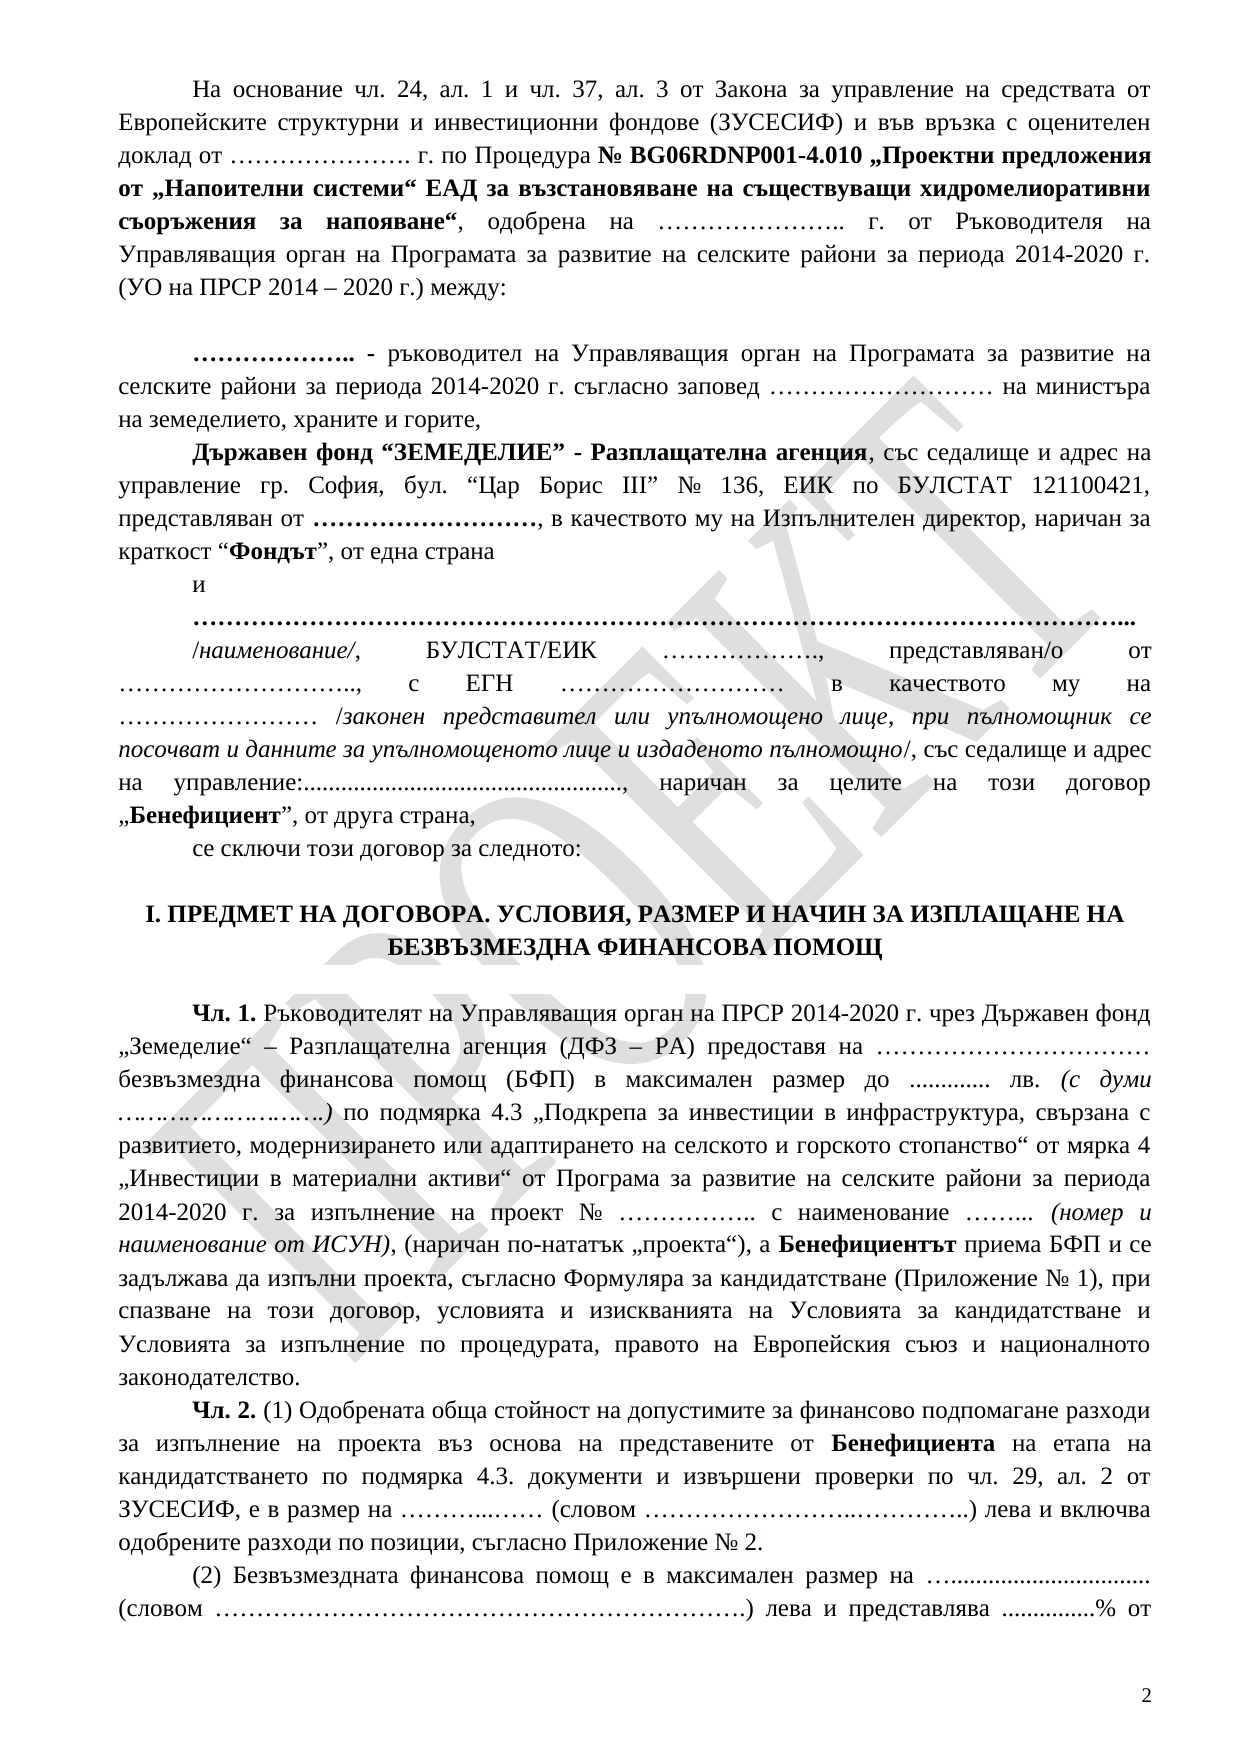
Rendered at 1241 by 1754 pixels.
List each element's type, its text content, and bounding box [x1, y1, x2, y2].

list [118, 1560, 1152, 1622]
text …………………………………………………………………………………………………... [118, 602, 1152, 631]
text ……………….. - ръководител на Управляващия орган на Програмата за развитие на селските райони за периода 2014-2020 г. съгласно заповед ……………………… на министъра на земеделието, храните и горите, [118, 338, 1152, 433]
text /наименование/, БУЛСТАТ/ЕИК ………………., представляван/о от ……………………….., с ЕГН ……………………… в качеството му на …………………… /законен представител или упълномощено лице, при пълномощник се посочват и данните за упълномощеното лице и издаденото пълномощно/, със седалище и адрес на управление:..................................................., наричан за целите на този договор „Бенефициент”, от друга страна, [118, 635, 1152, 829]
text Чл. 1. Ръководителят на Управляващия орган на ПРСР 2014-2020 г. чрез Държавен фонд „Земеделие“ – Разплащателна агенция (ДФЗ – РА) предоставя на …………………………… безвъзмездна финансова помощ (БФП) в максимален размер до ............. лв. (с думи ……………………….) по подмярка 4.3 „Подкрепа за инвестиции в инфраструктура, свързана с развитието, модернизирането или адаптирането на селското и горското стопанство“ от мярка 4 „Инвестиции в материални активи“ от Програма за развитие на селските райони за периода 2014-2020 г. за изпълнение на проект № …………….. с наименование ……... (номер и наименование от ИСУН), (наричан по-нататък „проекта“), а Бенефициентът приема БФП и се задължава да изпълни проекта, съгласно Формуляра за кандидатстване (Приложение № 1), при спазване на този договор, условията и изискванията на Условията за кандидатстване и Условията за изпълнение по процедурата, правото на Европейския съюз и националното законодателство. [118, 998, 1152, 1390]
list Чл. 2. (1) Одобрената обща стойност на допустимите за финансово подпомагане разходи за изпълнение на проекта въз основа на представените от Бенефициента на етапа на кандидатстването по подмярка 4.3. документи и извършени проверки по чл. 29, ал. 2 от ЗУСЕСИФ, е в размер на ………...…… (словом ……………………..…………..) лева и включва одобрените разходи по позиции, съгласно Приложение № 2. [118, 1395, 1152, 1556]
text На основание чл. 24, ал. 1 и чл. 37, ал. 3 от Закона за управление на средствата от Европейските структурни и инвестиционни фондове (ЗУСЕСИФ) и във връзка с оценителен доклад от …………………. г. по Процедура № BG06RDNP001-4.010 „Проектни предложения от „Напоителни системи“ ЕАД за възстановяване на съществуващи хидромелиоративни съоръжения за напояване“, одобрена на ………………….. г. от Ръководителя на Управляващия орган на Програмата за развитие на селските райони за периода 2014-2020 г. (УО на ПРСР 2014 – 2020 г.) между: [118, 74, 1152, 301]
text се сключи този договор за следното: [118, 833, 1152, 862]
text и [118, 569, 1152, 598]
text Държавен фонд “ЗЕМЕДЕЛИЕ” - Разплащателна агенция, със седалище и адрес на управление гр. София, бул. “Цар Борис III” № 136, ЕИК по БУЛСТАТ 121100421, представляван от ………………………, в качеството му на Изпълнителен директор, наричан за краткост “Фондът”, от една страна [118, 437, 1152, 565]
subtitle І. ПРЕДМЕТ НА ДОГОВОРА. УСЛОВИЯ, РАЗМЕР И НАЧИН ЗА ИЗПЛАЩАНЕ НА БЕЗВЪЗМЕЗДНА ФИНАНСОВА ПОМОЩ [118, 899, 1152, 961]
